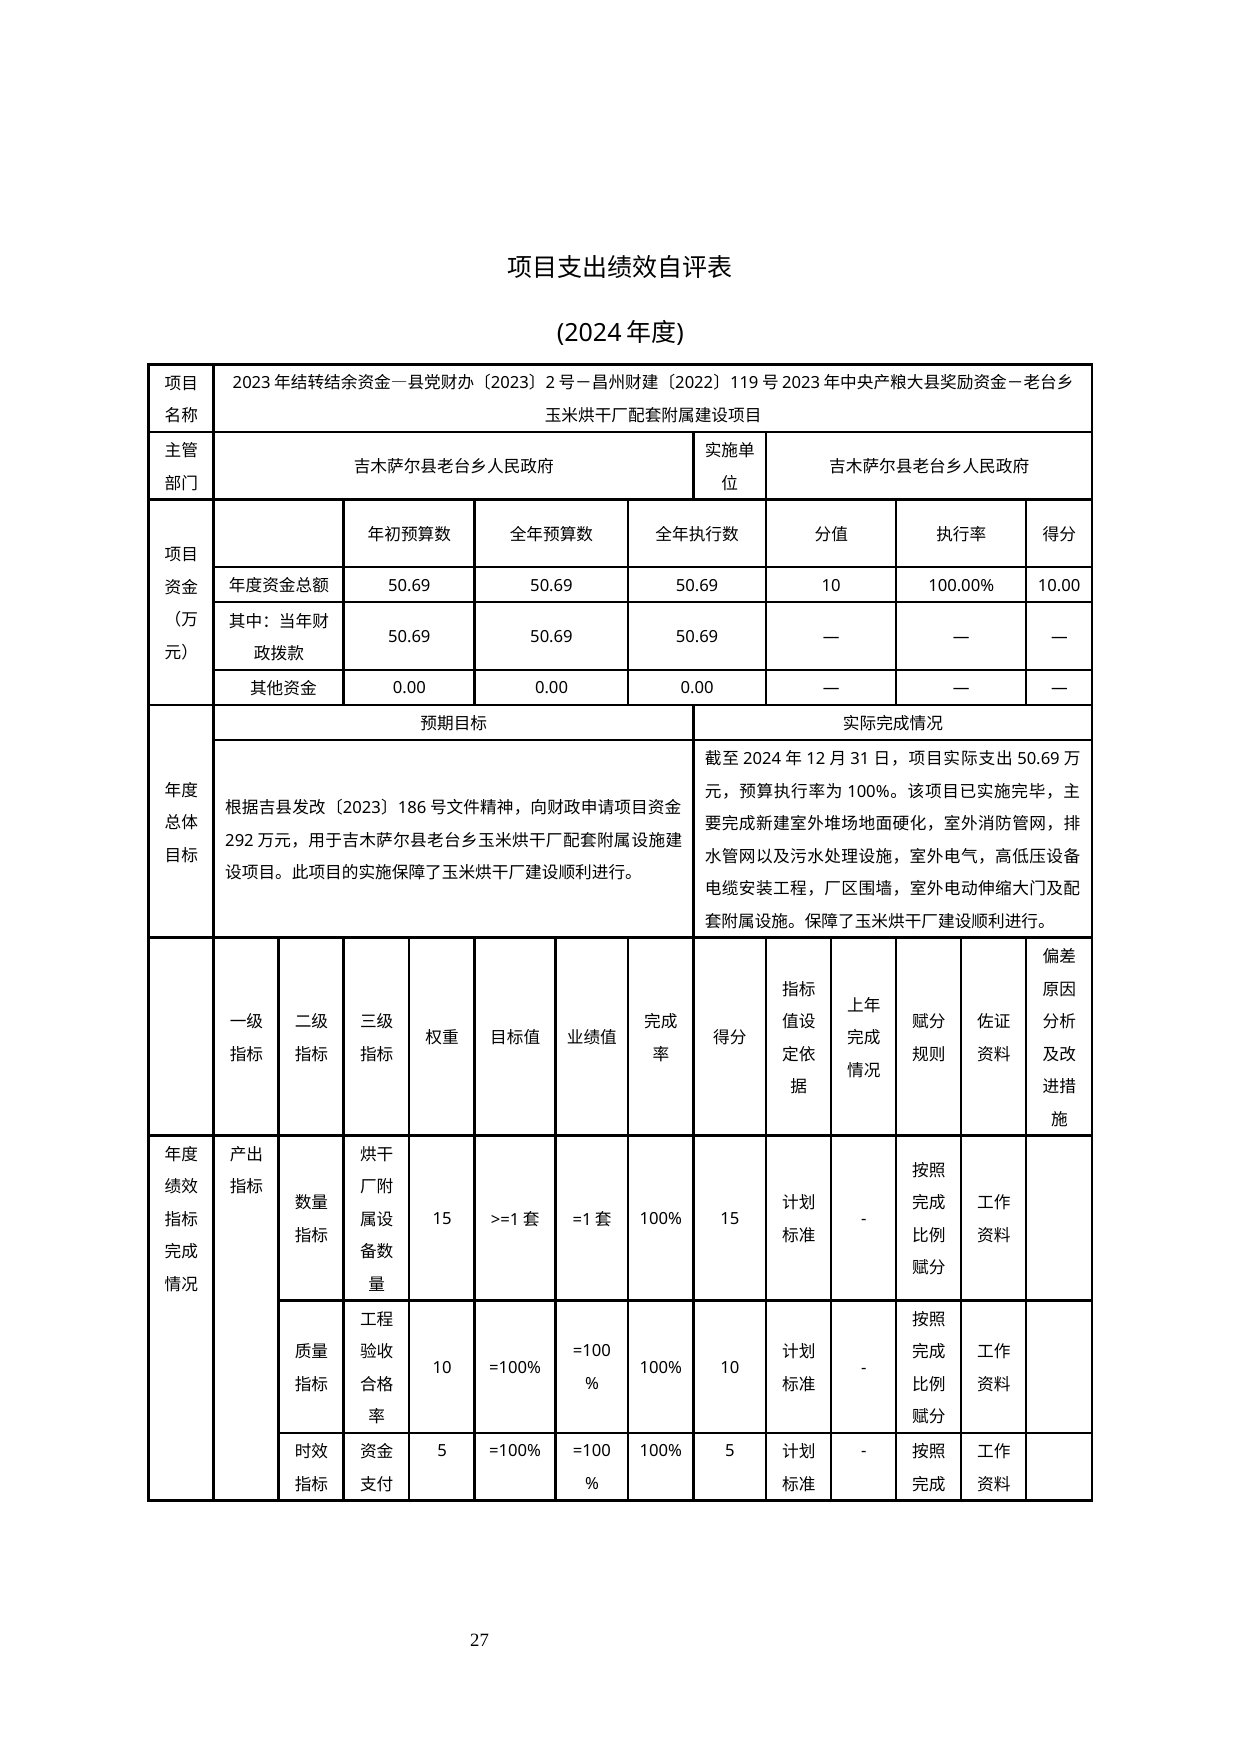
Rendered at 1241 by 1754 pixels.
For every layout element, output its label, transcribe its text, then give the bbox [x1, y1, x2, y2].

table_cell 100% [629, 1137, 692, 1299]
table_cell 完成率 [629, 939, 692, 1134]
table_cell 佐证资料 [962, 939, 1025, 1134]
table_cell 时效指标 [280, 1434, 342, 1499]
table_cell 其他资金 [215, 671, 342, 703]
table_cell 10 [767, 568, 895, 601]
table_cell 50.69 [476, 568, 627, 601]
table_cell [150, 939, 212, 1134]
table_cell 工作资料 [962, 1137, 1025, 1299]
table_cell — [1027, 603, 1091, 668]
table_cell 50.69 [345, 603, 473, 668]
table_cell — [767, 603, 895, 668]
table_cell 项目资金（万元） [150, 501, 212, 703]
table_cell — [897, 671, 1025, 703]
table_cell 执行率 [897, 501, 1025, 566]
table_cell — [1027, 671, 1091, 703]
table_cell 50.69 [345, 568, 473, 601]
table_cell [1027, 1137, 1091, 1299]
table_cell 50.69 [476, 603, 627, 668]
table_cell =100% [557, 1302, 627, 1432]
table_cell 100% [629, 1302, 692, 1432]
table_cell 产出指标 [215, 1137, 277, 1499]
table_cell 按照完成比例赋分 [897, 1302, 960, 1432]
table_cell 工作资料 [962, 1434, 1025, 1499]
table_cell 权重 [410, 939, 473, 1134]
table_cell 10 [410, 1302, 473, 1432]
table_cell 10.00 [1027, 568, 1091, 601]
table_cell 0.00 [476, 671, 627, 703]
table_cell 数量指标 [280, 1137, 342, 1299]
table_cell 50.69 [629, 603, 765, 668]
table_cell =1套 [557, 1137, 627, 1299]
table_cell 按照完成比例赋分 [897, 1434, 960, 1499]
table_cell 上年完成情况 [832, 939, 895, 1134]
table_cell 预期目标 [215, 706, 692, 739]
table_cell 得分 [695, 939, 765, 1134]
table_cell 10 [695, 1302, 765, 1432]
table_cell 质量指标 [280, 1302, 342, 1432]
table_cell - [832, 1434, 895, 1499]
table_cell (2024年度) [148, 298, 1092, 363]
table_cell 100.00% [897, 568, 1025, 601]
table_cell - [832, 1137, 895, 1299]
table_cell 实际完成情况 [695, 706, 1091, 739]
table_cell 计划标准 [767, 1302, 830, 1432]
table_cell — [767, 671, 895, 703]
table_cell 50.69 [629, 568, 765, 601]
table_cell 年度绩效指标完成情况 [150, 1137, 212, 1499]
table_cell 2023年结转结余资金—县党财办〔2023〕2号－昌州财建〔2022〕119号2023年中央产粮大县奖励资金－老台乡玉米烘干厂配套附属建设项目 [215, 366, 1091, 431]
table_cell =100% [476, 1434, 554, 1499]
table_cell 全年预算数 [476, 501, 627, 566]
table_cell 15 [695, 1137, 765, 1299]
table_cell 资金支付及时率 [345, 1434, 408, 1499]
table_cell 偏差原因分析及改进措施 [1027, 939, 1091, 1134]
table_cell [215, 501, 342, 566]
table_cell 目标值 [476, 939, 554, 1134]
table_cell 赋分规则 [897, 939, 960, 1134]
table_cell 0.00 [345, 671, 473, 703]
table_cell 计划标准 [767, 1434, 830, 1499]
table_cell =100% [557, 1434, 627, 1499]
table_cell 一级指标 [215, 939, 277, 1134]
table_cell 5 [695, 1434, 765, 1499]
table_cell 指标值设定依据 [767, 939, 830, 1134]
table_cell 项目名称 [150, 366, 212, 431]
table_cell 二级指标 [280, 939, 342, 1134]
table_cell 工作资料 [962, 1302, 1025, 1432]
table_cell 年初预算数 [345, 501, 473, 566]
table_cell 根据吉县发改〔2023〕186号文件精神，向财政申请项目资金292万元，用于吉木萨尔县老台乡玉米烘干厂配套附属设施建设项目。此项目的实施保障了玉米烘干厂建设顺利进行。 [215, 741, 692, 936]
table_cell 烘干厂附属设备数量 [345, 1137, 408, 1299]
table_cell — [897, 603, 1025, 668]
table_cell 0.00 [629, 671, 765, 703]
table_cell 截至2024年12月31日，项目实际支出50.69万元，预算执行率为100%。该项目已实施完毕，主要完成新建室外堆场地面硬化，室外消防管网，排水管网以及污水处理设施，室外电气，高低压设备电缆安装工程，厂区围墙，室外电动伸缩大门及配套附属设施。保障了玉米烘干厂建设顺利进行。 [695, 741, 1091, 936]
table_cell 年度资金总额 [215, 568, 342, 601]
table_cell 主管部门 [150, 433, 212, 498]
table_cell 计划标准 [767, 1137, 830, 1299]
table_cell 吉木萨尔县老台乡人民政府 [215, 433, 692, 498]
table_cell 工程验收合格率 [345, 1302, 408, 1432]
table_cell 实施单位 [695, 433, 765, 498]
table_header 项目支出绩效自评表 [148, 233, 1092, 298]
table_cell [1027, 1434, 1091, 1499]
table_cell 吉木萨尔县老台乡人民政府 [767, 433, 1091, 498]
table_cell 按照完成比例赋分 [897, 1137, 960, 1299]
table_cell =100% [476, 1302, 554, 1432]
table_cell 三级指标 [345, 939, 408, 1134]
table_cell 100% [629, 1434, 692, 1499]
table_cell 业绩值 [557, 939, 627, 1134]
table_cell 得分 [1027, 501, 1091, 566]
table_cell - [832, 1302, 895, 1432]
table_cell [1027, 1302, 1091, 1432]
table_cell 年度总体目标 [150, 706, 212, 936]
table_cell 5 [410, 1434, 473, 1499]
table_cell 全年执行数 [629, 501, 765, 566]
table_cell 分值 [767, 501, 895, 566]
table_cell >=1套 [476, 1137, 554, 1299]
table_cell 15 [410, 1137, 473, 1299]
table_cell 其中：当年财政拨款 [215, 603, 342, 668]
